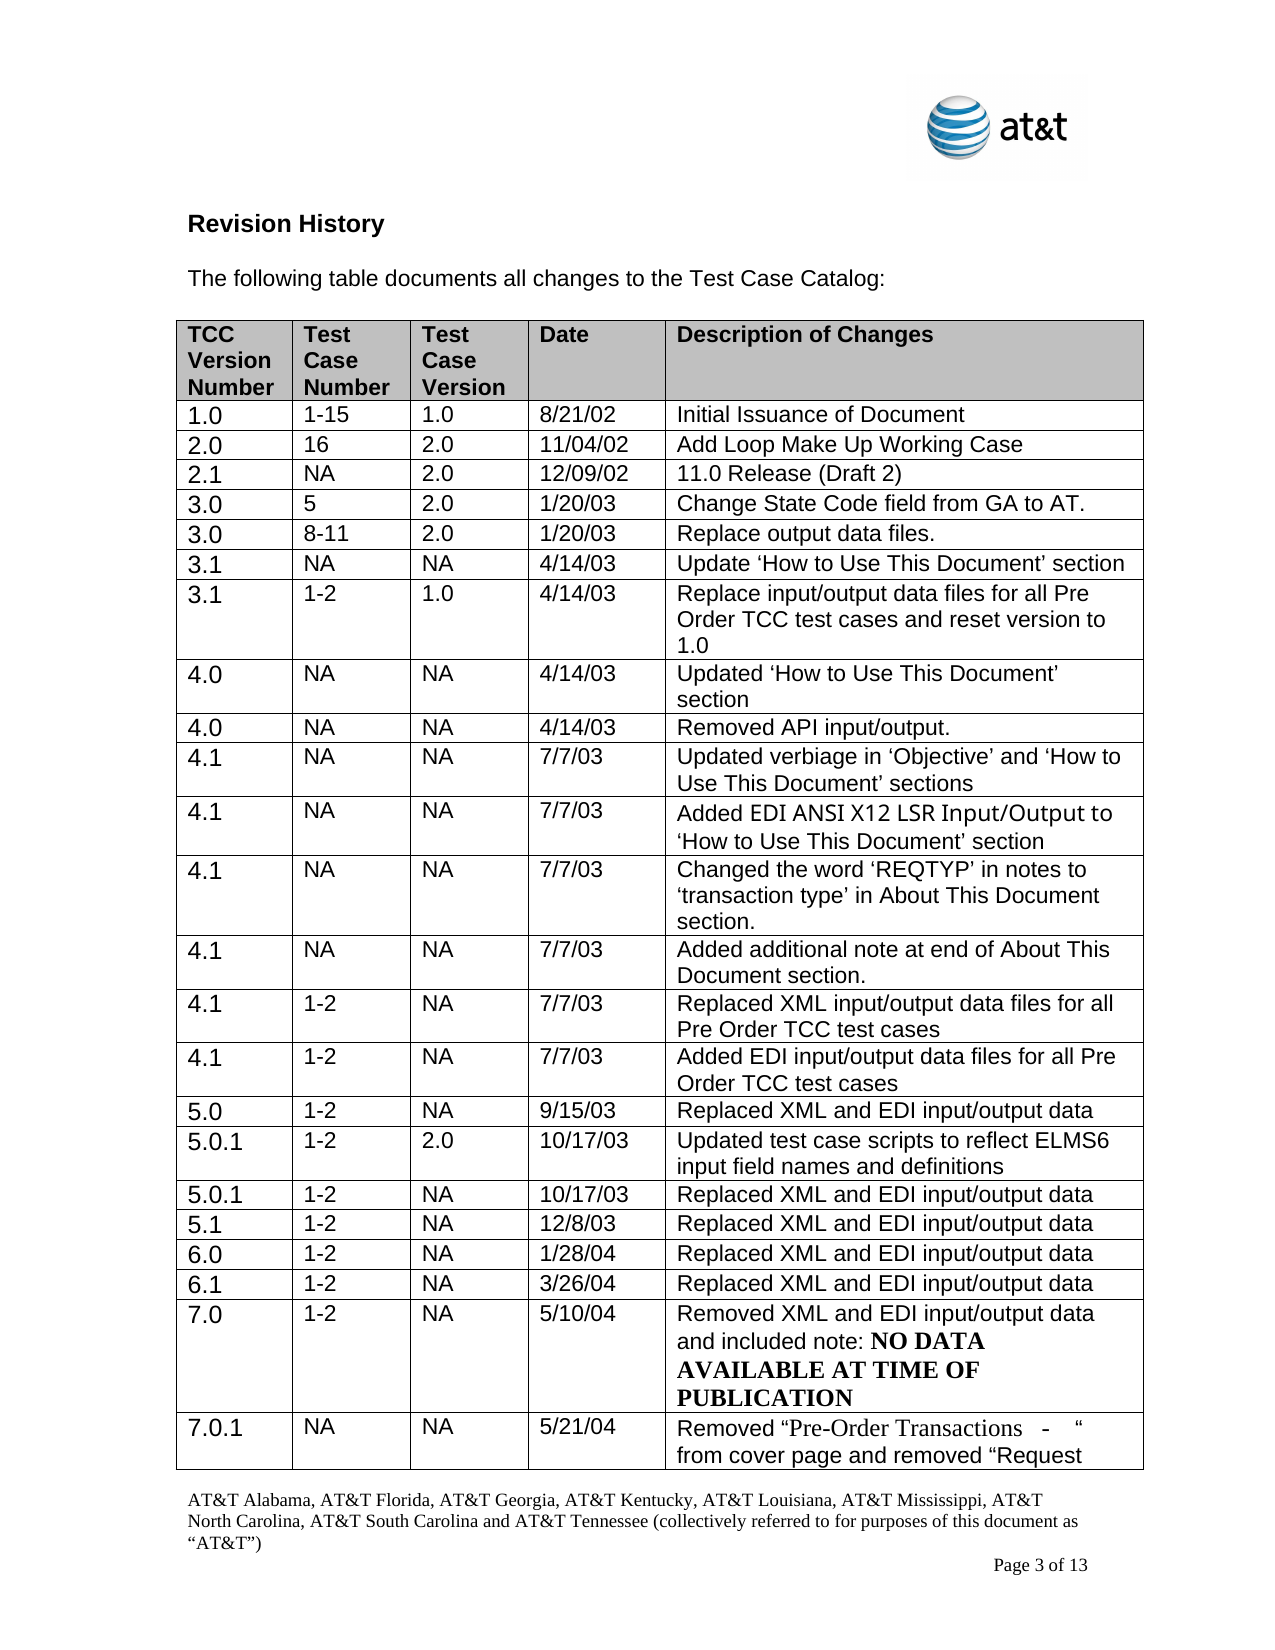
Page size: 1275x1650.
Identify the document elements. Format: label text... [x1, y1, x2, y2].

table_cell NA [293, 936, 410, 988]
table_cell 2.0 [177, 431, 292, 459]
table_cell Initial Issuance of Document [666, 401, 1143, 429]
table_header Test Case Number [293, 321, 410, 400]
table_cell 1-2 [293, 990, 410, 1042]
table_cell NA [293, 743, 410, 796]
table_cell NA [411, 714, 528, 742]
table_cell [529, 1043, 665, 1096]
table_cell Replaced XML and EDI input/output data [666, 1270, 1143, 1299]
subtitle Revision History [187, 209, 1087, 238]
table_cell NA [293, 460, 410, 489]
table_cell NA [293, 714, 410, 742]
table_cell NA [293, 550, 410, 578]
table_header TCC Version Number [177, 321, 292, 400]
table_cell [529, 520, 665, 549]
table_cell 1-2 [293, 1043, 410, 1096]
table_cell Removed API input/output. [666, 714, 1143, 742]
table_cell 2.0 [411, 460, 528, 489]
table_cell 7.0.1 [177, 1413, 292, 1468]
table_cell NA [293, 797, 410, 854]
table_cell [529, 1300, 665, 1412]
table_cell 5.0.1 [177, 1127, 292, 1179]
table_cell [529, 714, 665, 742]
table_cell Updated test case scripts to reflect ELMS6 input field names and definitions [666, 1127, 1143, 1179]
table_cell 1.0 [411, 580, 528, 659]
table_cell Added EDI ANSI X12 LSR Input/Output to ‘How to Use This Document’ section [666, 797, 1143, 854]
text The following table documents all changes to the Test Case Catalog: [187, 264, 1087, 291]
table_cell 1-2 [293, 1127, 410, 1179]
table_cell 2.0 [411, 520, 528, 549]
table_cell 1-2 [293, 580, 410, 659]
table_cell NA [411, 743, 528, 796]
table_cell NA [411, 856, 528, 935]
table_cell 16 [293, 431, 410, 459]
table_cell Changed the word ‘REQTYP’ in notes to ‘transaction type’ in About This Document section. [666, 856, 1143, 935]
table_cell 1-15 [293, 401, 410, 429]
table_cell 4.1 [177, 990, 292, 1042]
table_cell [529, 1097, 665, 1126]
table_cell NA [411, 1300, 528, 1412]
table_cell 4.1 [177, 743, 292, 796]
table_cell 4.1 [177, 856, 292, 935]
table_cell [529, 401, 665, 429]
picture [906, 74, 1088, 181]
table_cell 4.1 [177, 936, 292, 988]
table_cell [529, 1210, 665, 1239]
table_header Description of Changes [666, 321, 1143, 400]
table_cell [529, 797, 665, 854]
table_cell Replaced XML and EDI input/output data [666, 1240, 1143, 1269]
table_cell 1-2 [293, 1181, 410, 1209]
table_cell 2.1 [177, 460, 292, 489]
table_cell 1-2 [293, 1300, 410, 1412]
table_cell [529, 460, 665, 489]
table_cell Removed XML and EDI input/output data and included note: NO DATA AVAILABLE AT TIME OF PUBLICATION [666, 1300, 1143, 1412]
table_cell [529, 550, 665, 578]
table_cell [529, 936, 665, 988]
table_cell NA [293, 1413, 410, 1468]
table_cell [529, 1127, 665, 1179]
table_cell [529, 580, 665, 659]
table_cell NA [411, 1210, 528, 1239]
table_cell NA [293, 856, 410, 935]
table_cell Add Make Up Working Case [666, 431, 1143, 459]
table_cell 3.0 [177, 520, 292, 549]
table_cell [529, 1240, 665, 1269]
table_cell 2.0 [411, 431, 528, 459]
table_cell NA [411, 1240, 528, 1269]
table_cell NA [411, 1181, 528, 1209]
table_cell Replace output data files. [666, 520, 1143, 549]
table_cell 2.0 [411, 490, 528, 519]
table_cell Added additional note at end of About This Document section. [666, 936, 1143, 988]
table_header Date [529, 321, 665, 400]
table_cell [529, 490, 665, 519]
table_cell 5.0.1 [177, 1181, 292, 1209]
table_cell NA [411, 990, 528, 1042]
table_cell [529, 1270, 665, 1299]
table_cell 8-11 [293, 520, 410, 549]
table_cell NA [411, 1043, 528, 1096]
table_cell NA [411, 797, 528, 854]
table_cell Replaced XML and EDI input/output data [666, 1097, 1143, 1126]
table_cell 1-2 [293, 1210, 410, 1239]
table_cell Replaced XML and EDI input/output data [666, 1181, 1143, 1209]
table_cell Replaced XML and EDI input/output data [666, 1210, 1143, 1239]
table_cell NA [411, 660, 528, 712]
table_cell Updated verbiage in ‘Objective’ and ‘How to Use This Document’ sections [666, 743, 1143, 796]
table_cell NA [411, 1097, 528, 1126]
table_cell 4.0 [177, 660, 292, 712]
table_cell 4.1 [177, 797, 292, 854]
table_cell 1-2 [293, 1097, 410, 1126]
table_cell 1-2 [293, 1240, 410, 1269]
table_cell NA [411, 550, 528, 578]
table_cell Update ‘How to Use This Document’ section [666, 550, 1143, 578]
table_cell Updated ‘How to Use This Document’ section [666, 660, 1143, 712]
table_cell 3.0 [177, 490, 292, 519]
table_cell 5.0 [177, 1097, 292, 1126]
table_cell 1-2 [293, 1270, 410, 1299]
table_cell 4.0 [177, 714, 292, 742]
table_cell NA [411, 1270, 528, 1299]
table_cell 7.0 [177, 1300, 292, 1412]
table_cell 3.1 [177, 550, 292, 578]
table_cell NA [411, 1413, 528, 1468]
table_header Test Case Version [411, 321, 528, 400]
table_cell 6.0 [177, 1240, 292, 1269]
table_cell [529, 856, 665, 935]
table_cell Removed “Pre-Order Transactions - “ from cover page and removed “Request Type” from footer. [666, 1413, 1143, 1468]
table_cell [529, 743, 665, 796]
table_cell Added EDI input/output data files for all Pre Order TCC test cases [666, 1043, 1143, 1096]
table_cell Replace input/output data files for all Pre Order TCC test cases and reset version to 1.0 [666, 580, 1143, 659]
table_cell NA [293, 660, 410, 712]
table_cell NA [411, 936, 528, 988]
table_cell 4.1 [177, 1043, 292, 1096]
table_cell [529, 1413, 665, 1468]
table_cell 11.0 Release (Draft 2) [666, 460, 1143, 489]
table_cell [529, 990, 665, 1042]
table_cell Replaced XML input/output data files for all Pre Order TCC test cases [666, 990, 1143, 1042]
table_cell 6.1 [177, 1270, 292, 1299]
table_cell [529, 660, 665, 712]
table_cell [529, 1181, 665, 1209]
table_cell 3.1 [177, 580, 292, 659]
table_cell [529, 431, 665, 459]
table_cell 5.1 [177, 1210, 292, 1239]
table_cell 5 [293, 490, 410, 519]
table_cell 1.0 [411, 401, 528, 429]
table_cell 1.0 [177, 401, 292, 429]
table_cell Change State Code field from GA to AT. [666, 490, 1143, 519]
table_cell 2.0 [411, 1127, 528, 1179]
